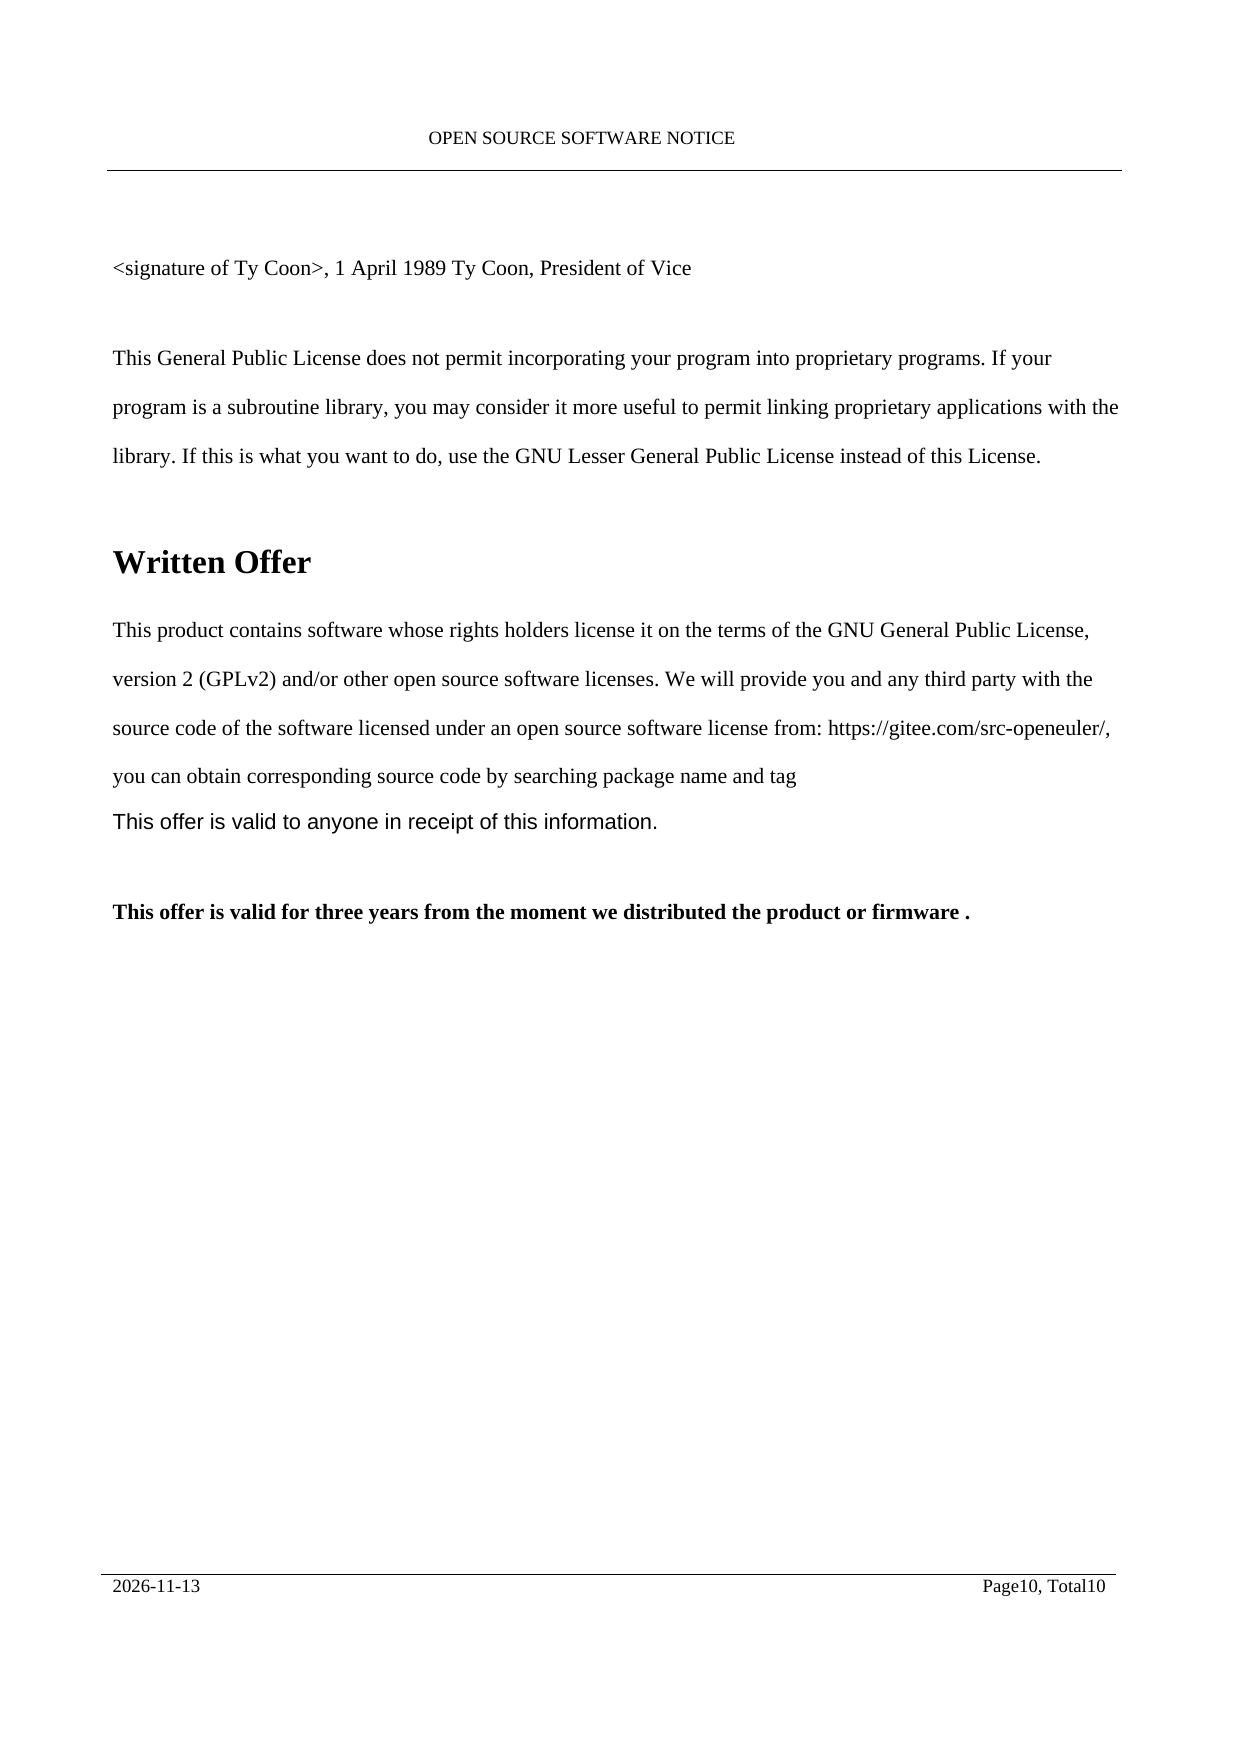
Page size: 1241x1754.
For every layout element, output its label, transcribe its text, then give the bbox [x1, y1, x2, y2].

text This product contains software whose rights holders license it on the terms of the GNU General Public License, version 2 (GPLv2) and/or other open source software licenses. We will provide you and any third party with the source code of the software licensed under an open source software license from: https://gitee.com/src-openeuler/, you can obtain corresponding source code by searching package name and tag [112, 613, 1128, 792]
text This offer is valid for three years from the moment we distributed the product or firmware . [112, 895, 1128, 928]
text This General Public License does not permit incorporating your program into proprietary programs. If your program is a subroutine library, you may consider it more useful to permit linking proprietary applications with the library. If this is what you want to do, use the GNU Lesser General Public License instead of this License. [112, 342, 1128, 472]
text Written Offer [112, 529, 1128, 594]
text This offer is valid to anyone in receipt of this information. [112, 805, 1128, 837]
text <signature of Ty Coon>, 1 April 1989 Ty Coon, President of Vice [112, 251, 1128, 284]
